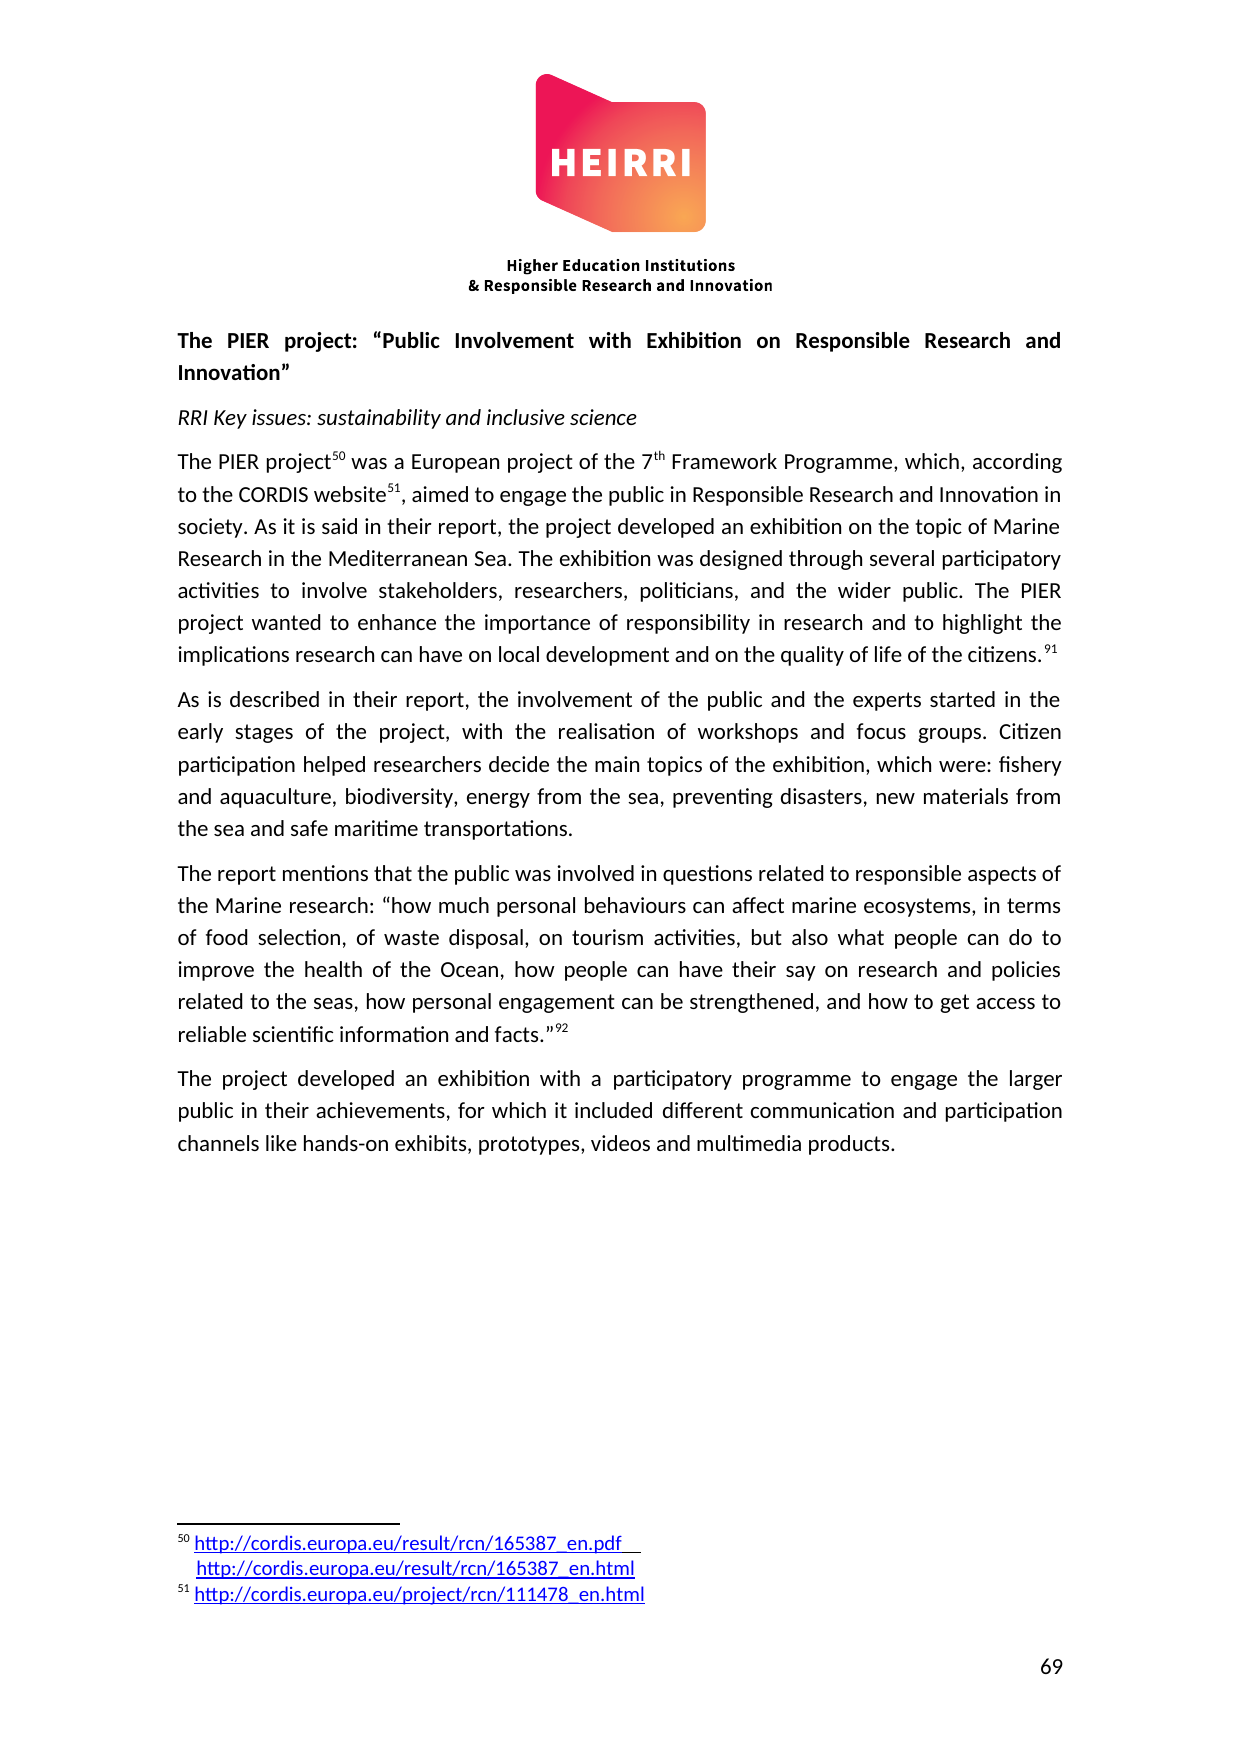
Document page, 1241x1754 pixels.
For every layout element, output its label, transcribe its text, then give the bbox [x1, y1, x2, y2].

text The PIER project was a European project of the 7th Framework Programme, which, according to the CORDIS website, aimed to engage the public in Responsible Research and Innovation in society. As it is said in their report, the project developed an exhibition on the topic of Marine Research in the Mediterranean Sea. The exhibition was designed through several participatory activities to involve stakeholders, researchers, politicians, and the wider public. The PIER project wanted to enhance the importance of responsibility in research and to highlight the implications research can have on local development and on the quality of life of the citizens.91 [177, 447, 1063, 669]
picture [468, 74, 772, 294]
text As is described in their report, the involvement of the public and the experts started in the early stages of the project, with the realisation of workshops and focus groups. Citizen participation helped researchers decide the main topics of the exhibition, which were: fishery and aquaculture, biodiversity, energy from the sea, preventing disasters, new materials from the sea and safe maritime transportations. [177, 685, 1063, 842]
text The PIER project: “Public Involvement with Exhibition on Responsible Research and Innovation” [177, 326, 1063, 386]
text RRI Key issues: sustainability and inclusive science [177, 403, 1063, 431]
text The project developed an exhibition with a participatory programme to engage the larger public in their achievements, for which it included different communication and participation channels like hands-on exhibits, prototypes, videos and multimedia products. [177, 1064, 1063, 1157]
text The report mentions that the public was involved in questions related to responsible aspects of the Marine research: “how much personal behaviours can affect marine ecosystems, in terms of food selection, of waste disposal, on tourism activities, but also what people can do to improve the health of the Ocean, how people can have their say on research and policies related to the seas, how personal engagement can be strengthened, and how to get access to reliable scientific information and facts.”92 [177, 859, 1063, 1048]
